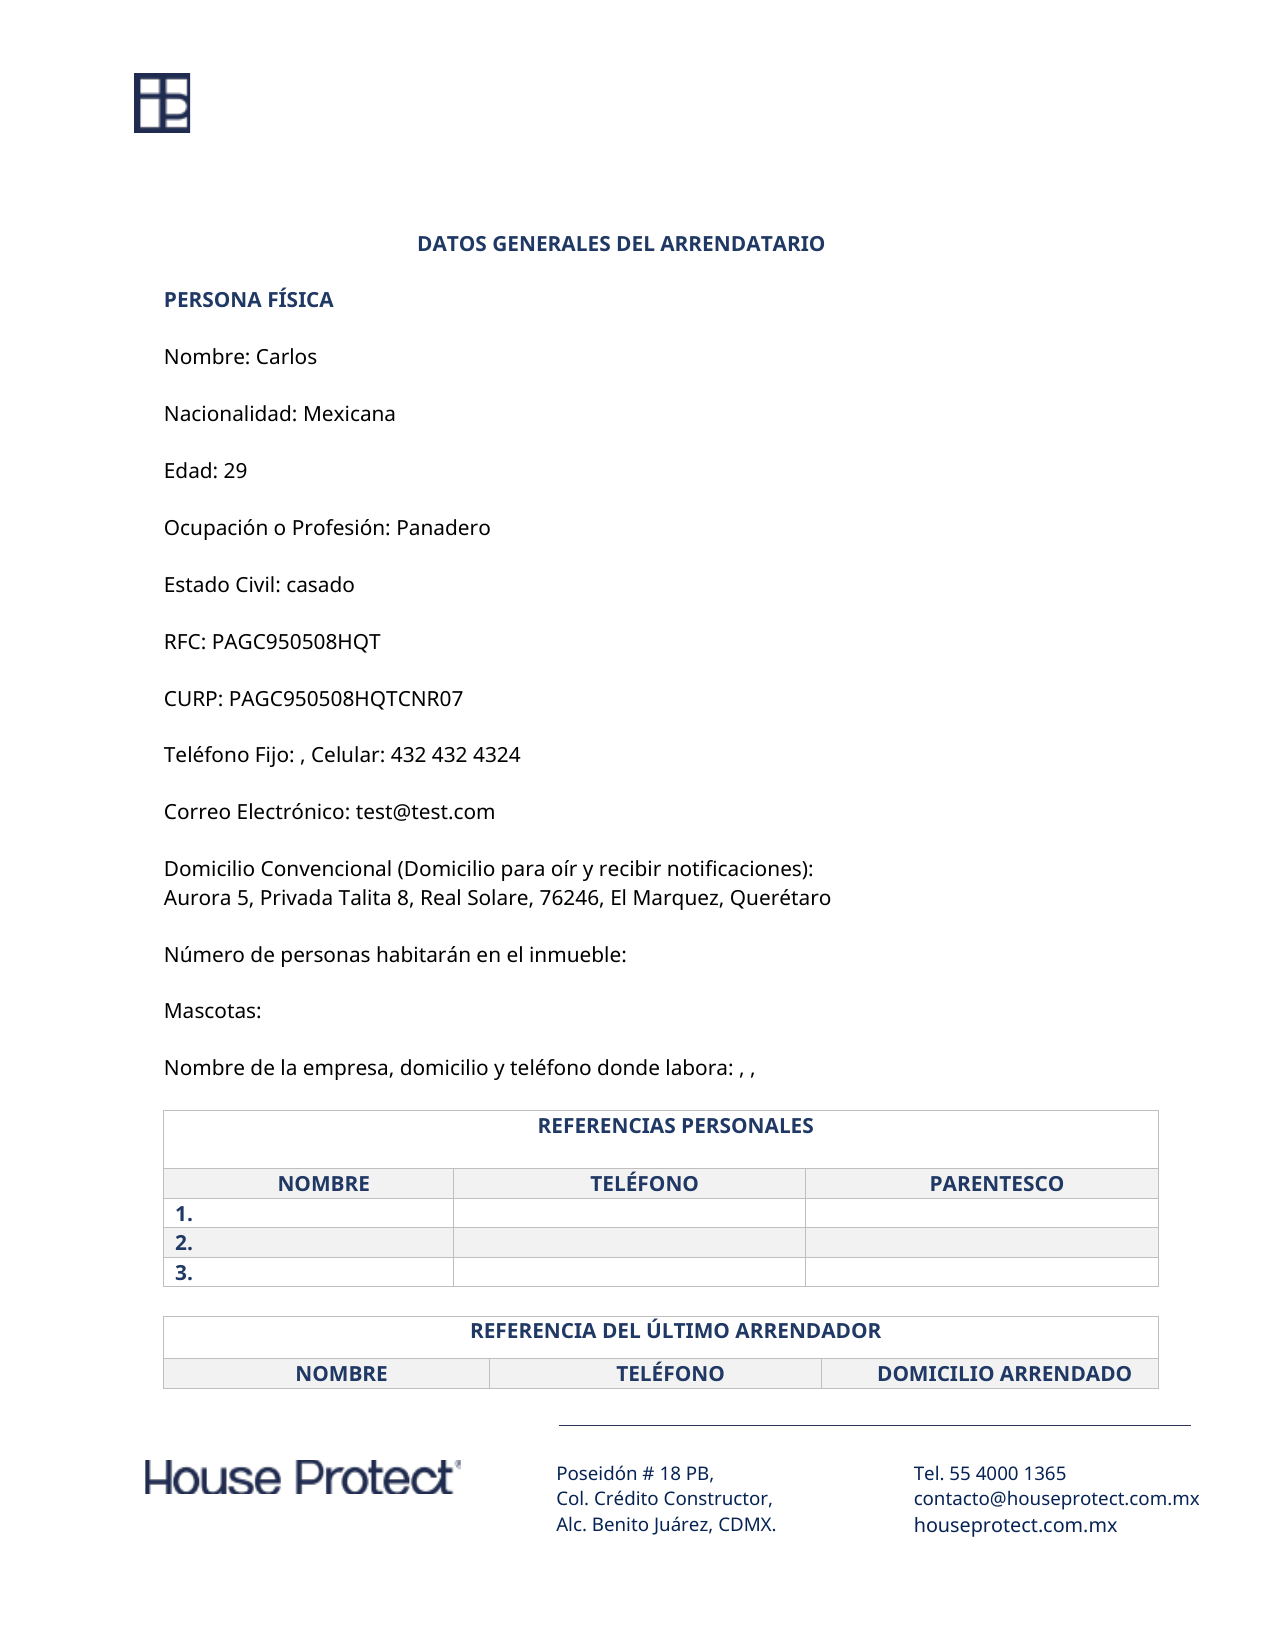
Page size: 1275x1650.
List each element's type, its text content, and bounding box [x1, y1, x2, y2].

table_cell TELÉFONO [454, 1169, 805, 1198]
table_cell NOMBRE [164, 1169, 453, 1198]
text RFC: PAGC950508HQT [164, 627, 1109, 655]
table_cell 1. [164, 1199, 453, 1227]
table_cell [454, 1199, 805, 1227]
text Aurora 5, Privada Talita 8, Real Solare, 76246, El Marquez, Querétaro [164, 883, 1108, 911]
text Nombre de la empresa, domicilio y teléfono donde labora: , , [164, 1053, 1109, 1082]
text CURP: PAGC950508HQTCNR07 [164, 684, 1109, 712]
table_cell 3. [164, 1258, 453, 1286]
text DATOS GENERALES DEL ARRENDATARIO [134, 229, 1108, 257]
table_cell PARENTESCO [806, 1169, 1158, 1198]
table_cell TELÉFONO [490, 1359, 821, 1388]
table_cell [454, 1228, 805, 1257]
table_header REFERENCIA DEL ÚLTIMO ARRENDADOR [164, 1317, 1158, 1358]
text PERSONA FÍSICA [164, 286, 1108, 314]
text Correo Electrónico: test@test.com [164, 797, 1109, 826]
text Teléfono Fijo: , Celular: 432 432 4324 [164, 741, 1109, 769]
text Nombre: Carlos [164, 342, 1109, 371]
table_cell [806, 1199, 1158, 1227]
table_header REFERENCIAS PERSONALES [164, 1111, 1158, 1168]
table_cell 2. [164, 1228, 453, 1257]
table_cell NOMBRE [164, 1359, 489, 1388]
text Nacionalidad: Mexicana [164, 399, 1109, 428]
table_cell [806, 1258, 1158, 1286]
text Número de personas habitarán en el inmueble: [164, 940, 1108, 968]
text Estado Civil: casado [164, 570, 1109, 598]
table_cell DOMICILIO ARRENDADO [822, 1359, 1158, 1388]
text Edad: 29 [164, 456, 1109, 485]
text Mascotas: [164, 997, 1108, 1025]
table_cell [806, 1228, 1158, 1257]
table_cell [454, 1258, 805, 1286]
text Domicilio Convencional (Domicilio para oír y recibir notificaciones): [164, 854, 1108, 883]
text Ocupación o Profesión: Panadero [164, 513, 1109, 542]
